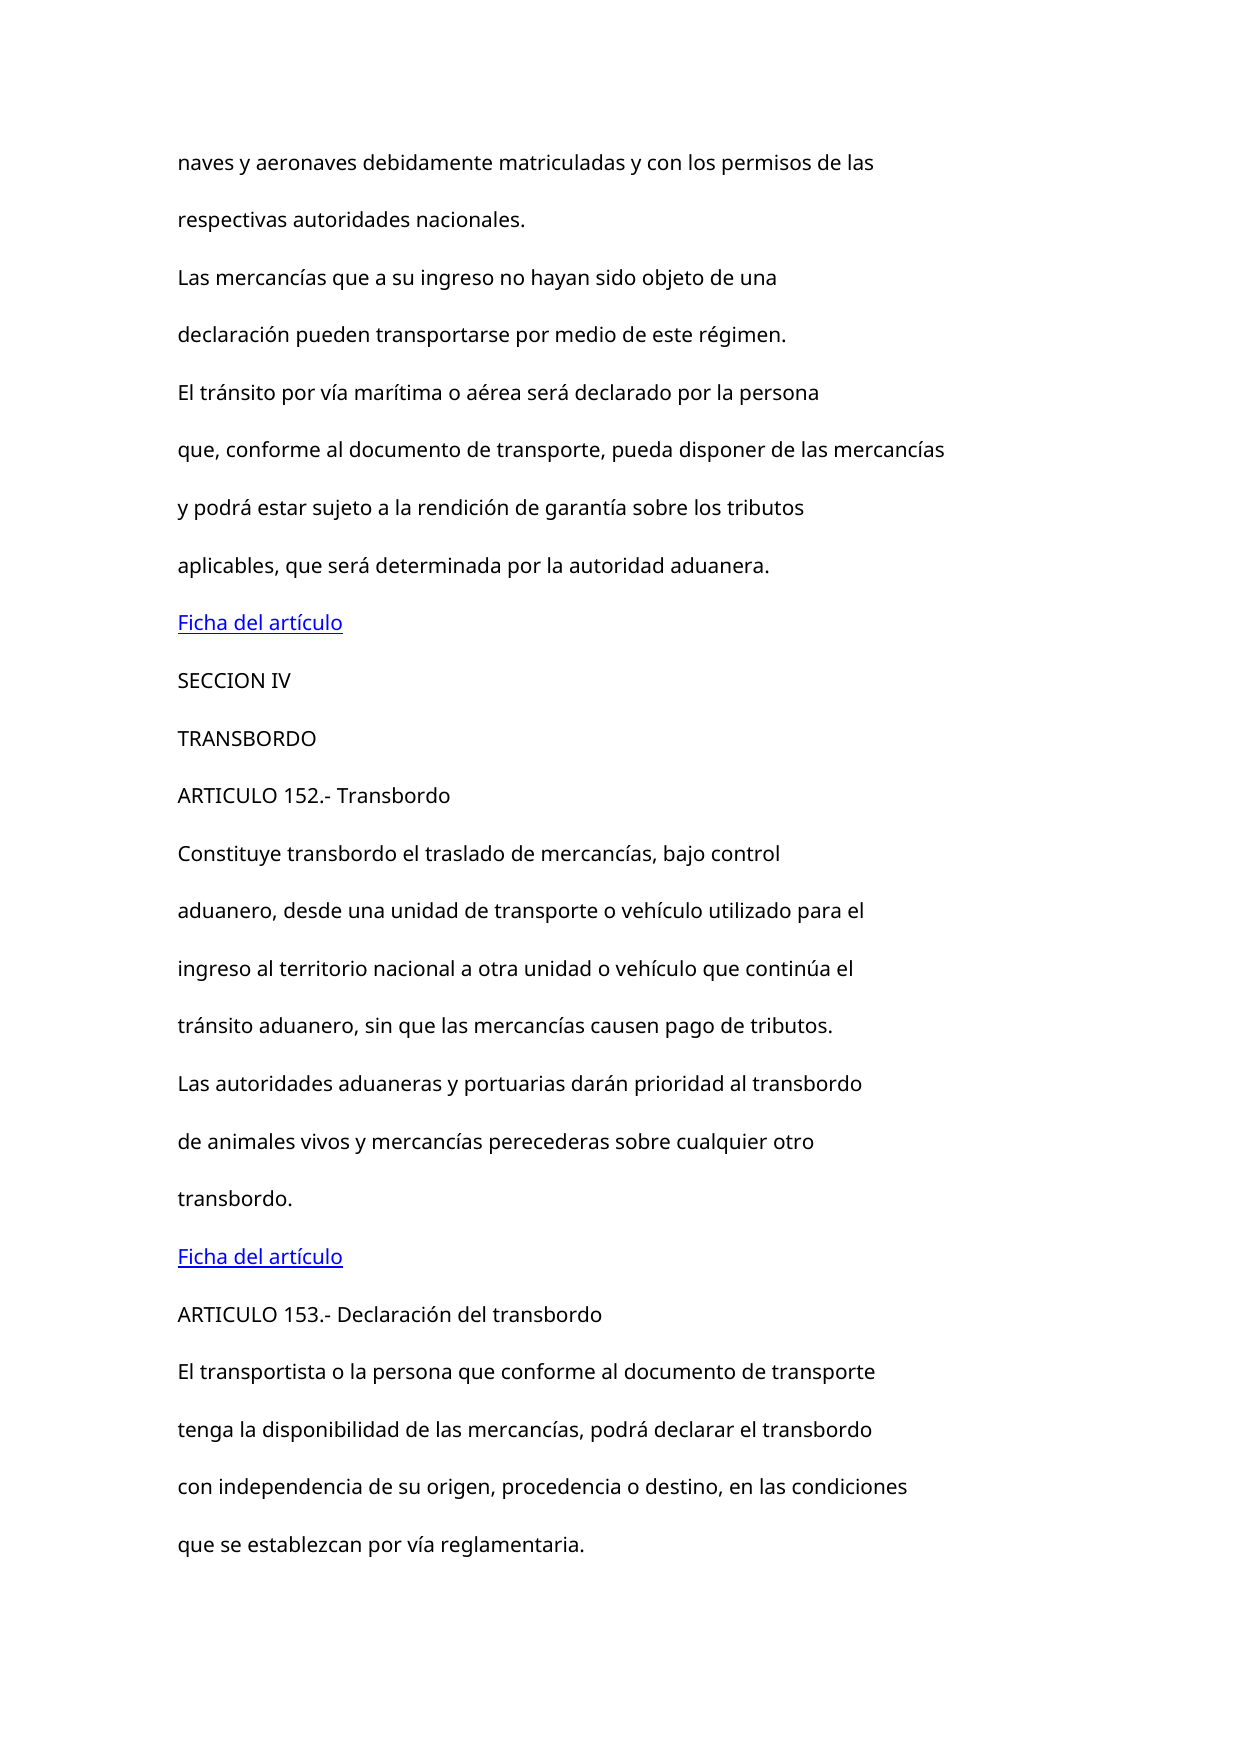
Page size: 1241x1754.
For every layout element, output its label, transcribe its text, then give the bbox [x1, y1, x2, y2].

text naves y aeronaves debidamente matriculadas y con los permisos de las [177, 148, 1063, 176]
text y podrá estar sujeto a la rendición de garantía sobre los tributos [177, 493, 1063, 522]
text de animales vivos y mercancías perecederas sobre cualquier otro [177, 1127, 1063, 1155]
text que se establezcan por vía reglamentaria. [177, 1530, 1063, 1558]
text aplicables, que será determinada por la autoridad aduanera. [177, 551, 1063, 579]
text El transportista o la persona que conforme al documento de transporte [177, 1357, 1063, 1386]
text Constituye transbordo el traslado de mercancías, bajo control [177, 839, 1063, 867]
text declaración pueden transportarse por medio de este régimen. [177, 320, 1063, 349]
text Las mercancías que a su ingreso no hayan sido objeto de una [177, 263, 1063, 291]
text respectivas autoridades nacionales. [177, 205, 1063, 234]
text tránsito aduanero, sin que las mercancías causen pago de tributos. [177, 1012, 1063, 1040]
text transbordo. [177, 1184, 1063, 1213]
text que, conforme al documento de transporte, pueda disponer de las mercancías [177, 436, 1063, 464]
text ARTICULO 153.- Declaración del transbordo [177, 1300, 1063, 1328]
text El tránsito por vía marítima o aérea será declarado por la persona [177, 378, 1063, 406]
text aduanero, desde una unidad de transporte o vehículo utilizado para el [177, 896, 1063, 925]
text TRANSBORDO [177, 724, 1063, 752]
text Ficha del artículo [177, 608, 1063, 637]
text ingreso al territorio nacional a otra unidad o vehículo que continúa el [177, 954, 1063, 982]
text ARTICULO 152.- Transbordo [177, 781, 1063, 810]
text Ficha del artículo [177, 1242, 1063, 1271]
text tenga la disponibilidad de las mercancías, podrá declarar el transbordo [177, 1415, 1063, 1443]
text Las autoridades aduaneras y portuarias darán prioridad al transbordo [177, 1069, 1063, 1098]
text con independencia de su origen, procedencia o destino, en las condiciones [177, 1472, 1063, 1501]
text SECCION IV [177, 666, 1063, 694]
